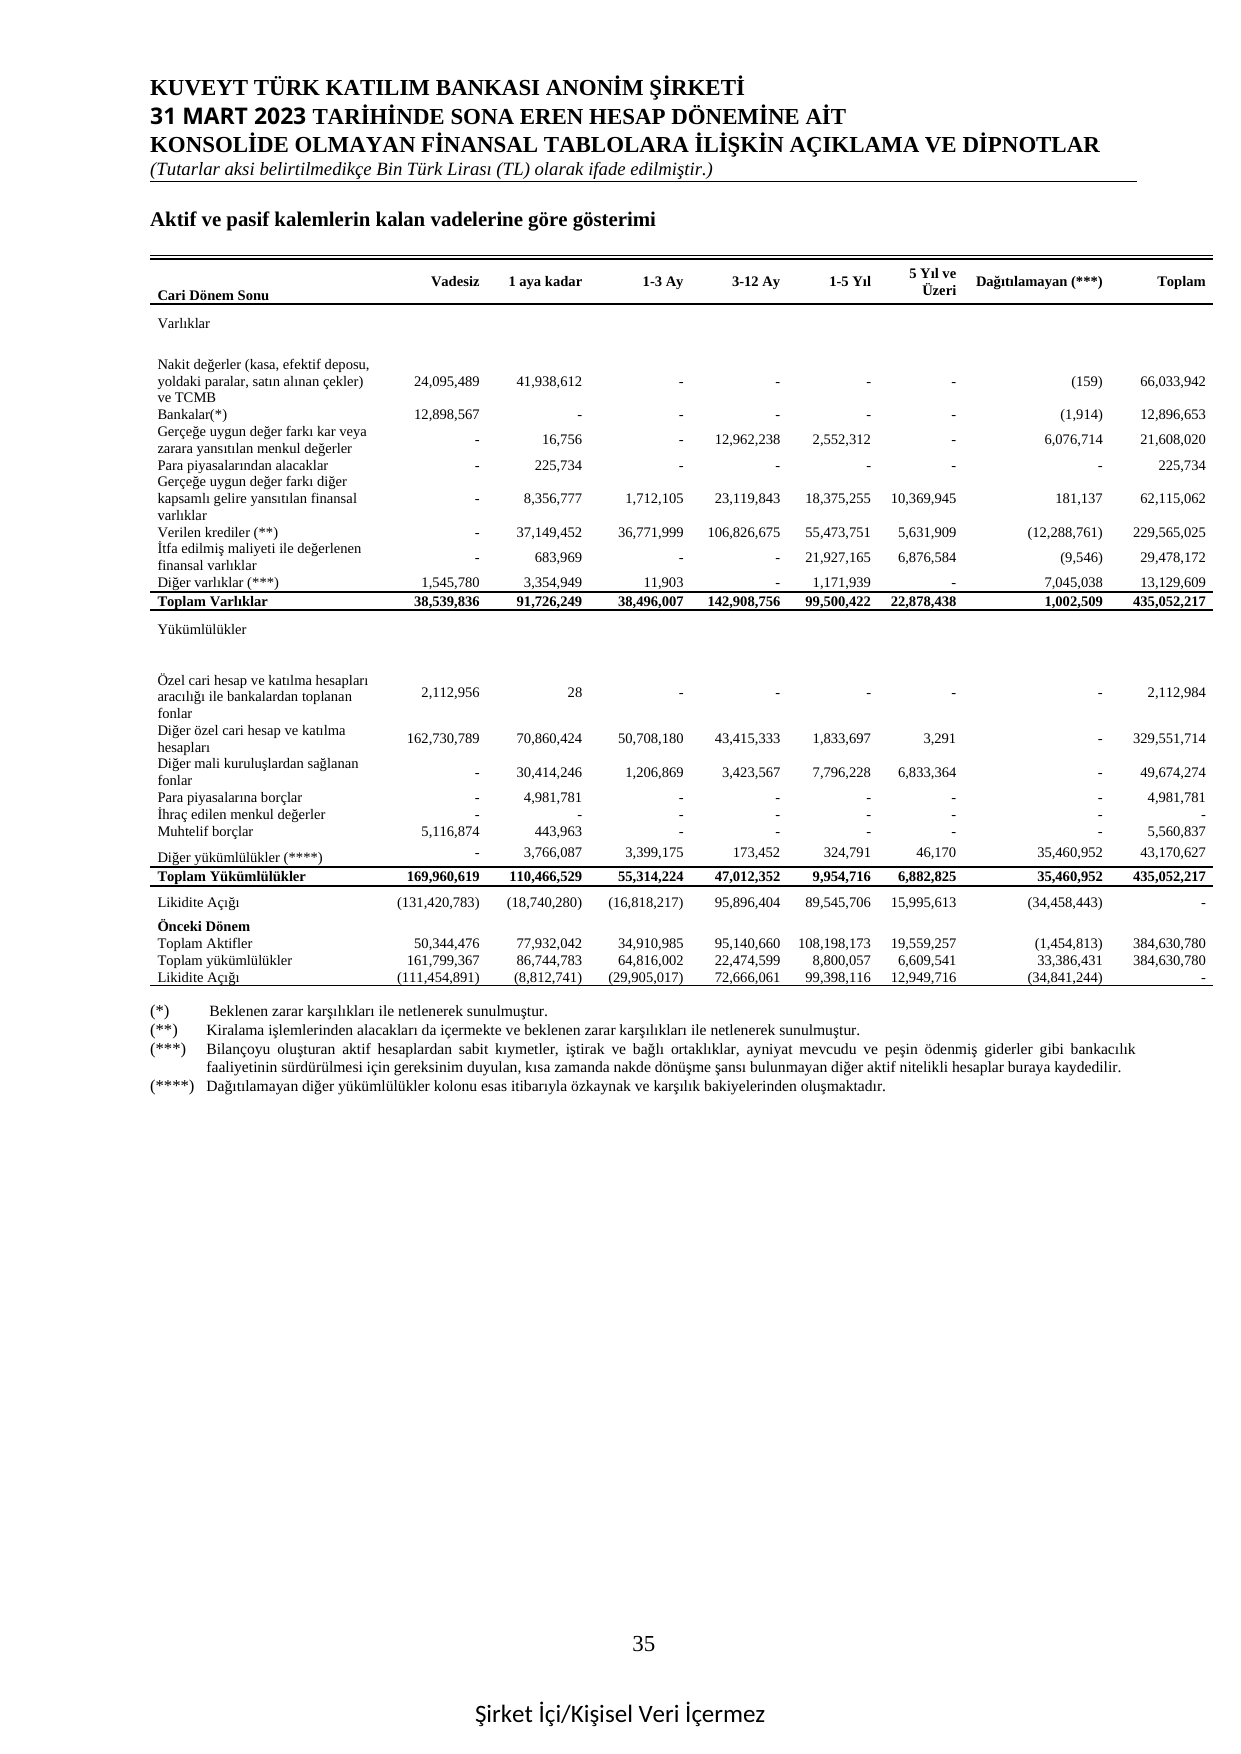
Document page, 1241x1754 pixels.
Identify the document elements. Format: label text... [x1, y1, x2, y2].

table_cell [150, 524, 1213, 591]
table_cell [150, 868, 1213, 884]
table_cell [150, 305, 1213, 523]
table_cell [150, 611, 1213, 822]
text (**) Kiralama işlemlerinden alacakları da içermekte ve beklenen zarar karşılıkları ile netlenerek sunulmuştur. [150, 1020, 1137, 1039]
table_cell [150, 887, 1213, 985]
text (***) Bilançoyu oluşturan aktif hesaplardan sabit kıymetler, iştirak ve bağlı ortaklıklar, ayniyat mevcudu ve peşin ödenmiş giderler gibi bankacılık faaliyetinin sürdürülmesi için gereksinim duyulan, kısa zamanda nakde dönüşme şansı bulunmayan diğer aktif nitelikli hesaplar buraya kaydedilir. [150, 1039, 1137, 1076]
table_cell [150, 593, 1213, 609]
text (*) Beklenen zarar karşılıkları ile netlenerek sunulmuştur. [150, 1001, 1137, 1020]
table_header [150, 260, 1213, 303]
text (****) Dağıtılamayan diğer yükümlülükler kolonu esas itibarıyla özkaynak ve karşılık bakiyelerinden oluşmaktadır. [150, 1076, 1137, 1095]
text Aktif ve pasif kalemlerin kalan vadelerine göre gösterimi [150, 207, 1137, 231]
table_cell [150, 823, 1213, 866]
